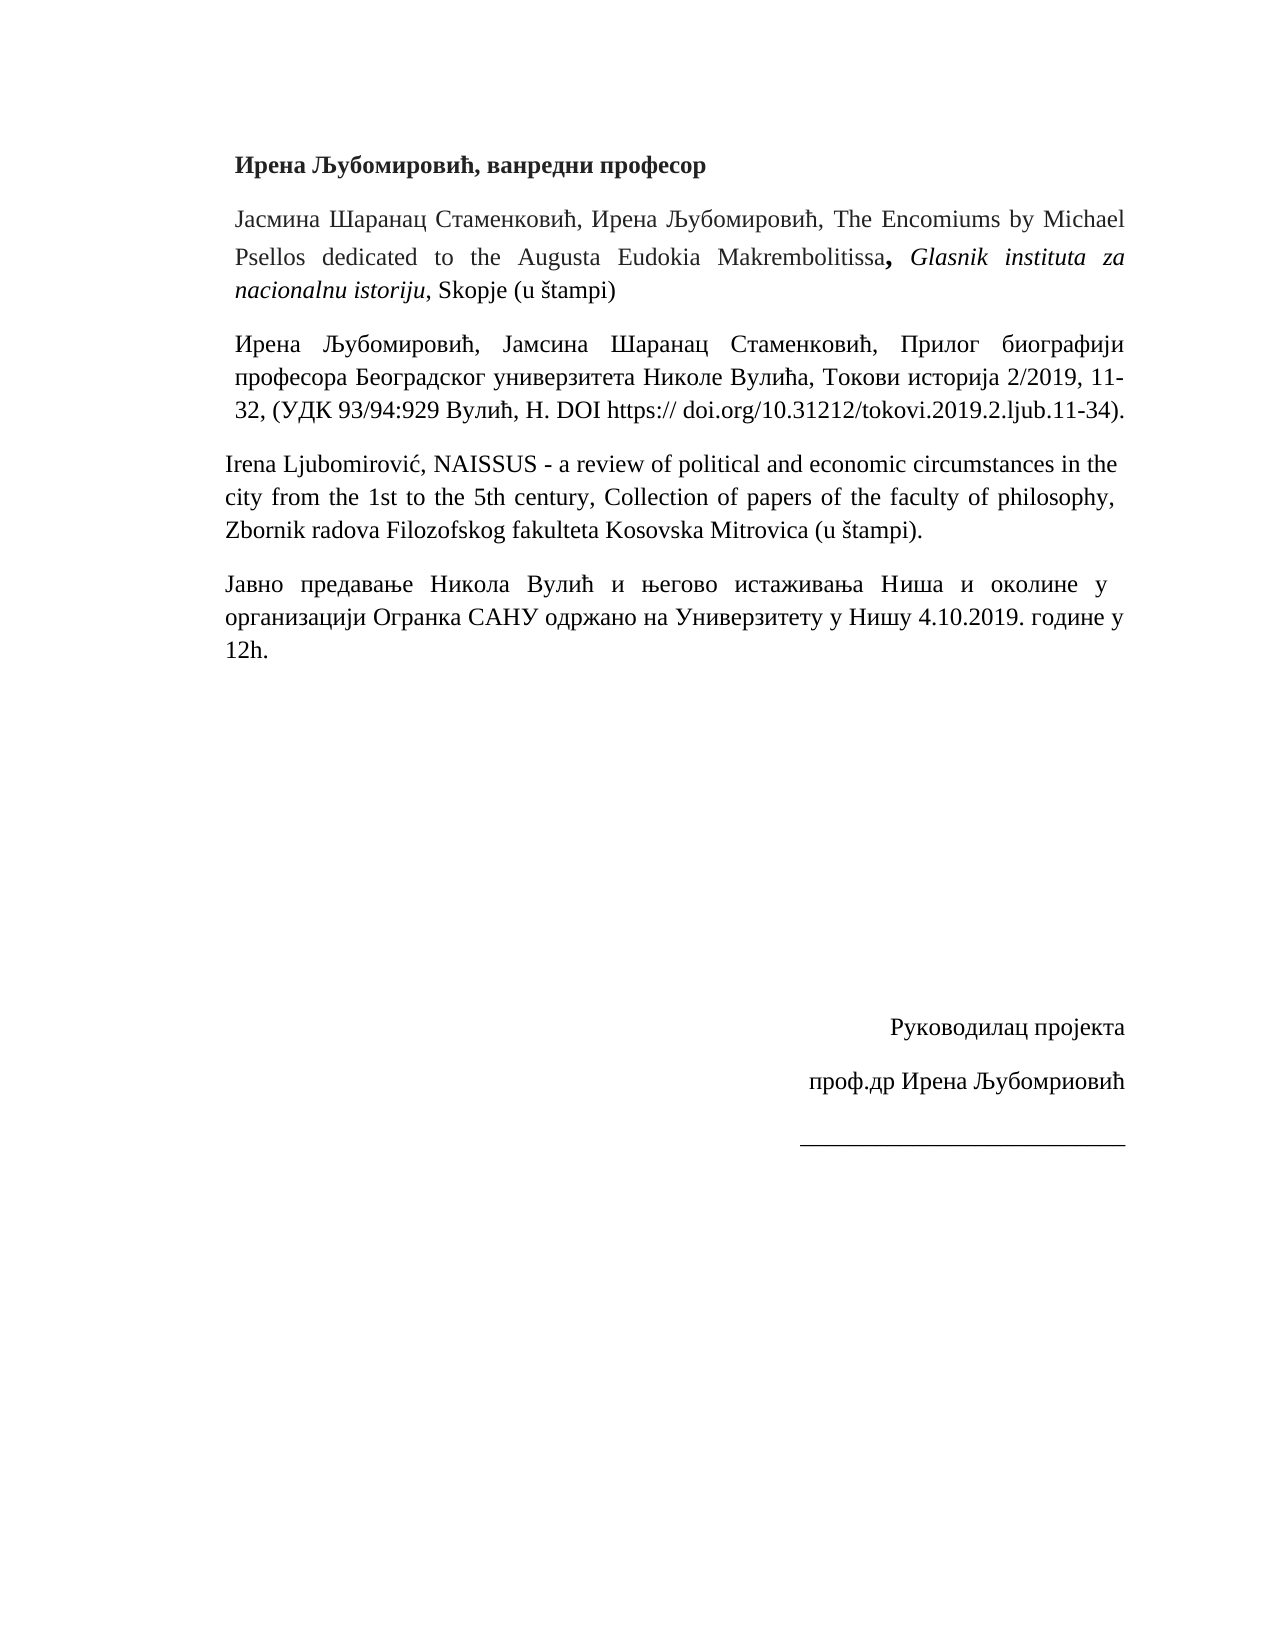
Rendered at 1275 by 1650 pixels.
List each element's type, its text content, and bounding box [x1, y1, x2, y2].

text Јасмина Шаранац Стаменковић, Ирена Љубомировић, The Encomiums by Michael Psellos dedicated to the Augusta Eudokia Makrembolitissa, Glasnik instituta za nacionalnu istoriju, Skopje (u štampi) [234, 204, 1125, 304]
text Јавно предавање Никола Вулић и његово истаживања Ниша и околине у организацији Огранка САНУ одржано на Универзитету у Нишу 4.10.2019. године у 12h. [150, 569, 1125, 664]
text Irena Ljubomirović, NAISSUS - a review of political and economic circumstances in the city from the 1st to the 5th century, Collection of papers of the faculty of philosophy, Zbornik radova Filozofskog fakulteta Kosovska Mitrovica (u štampi). [150, 449, 1125, 544]
text __________________________ [150, 1120, 1125, 1148]
text Руководилац пројекта [150, 1012, 1125, 1041]
text Ирена Љубомировић, Јамсина Шаранац Стаменковић, Прилог биографији професора Београдског универзитета Николе Вулића, Токови историја 2/2019, 11-32, (УДК 93/94:929 Вулић, Н. DOI https:// doi.org/10.31212/tokovi.2019.2.ljub.11-34). [234, 329, 1125, 424]
text проф.др Ирена Љубомриовић [150, 1066, 1125, 1095]
text Ирена Љубомировић, ванредни професор [234, 150, 1125, 179]
